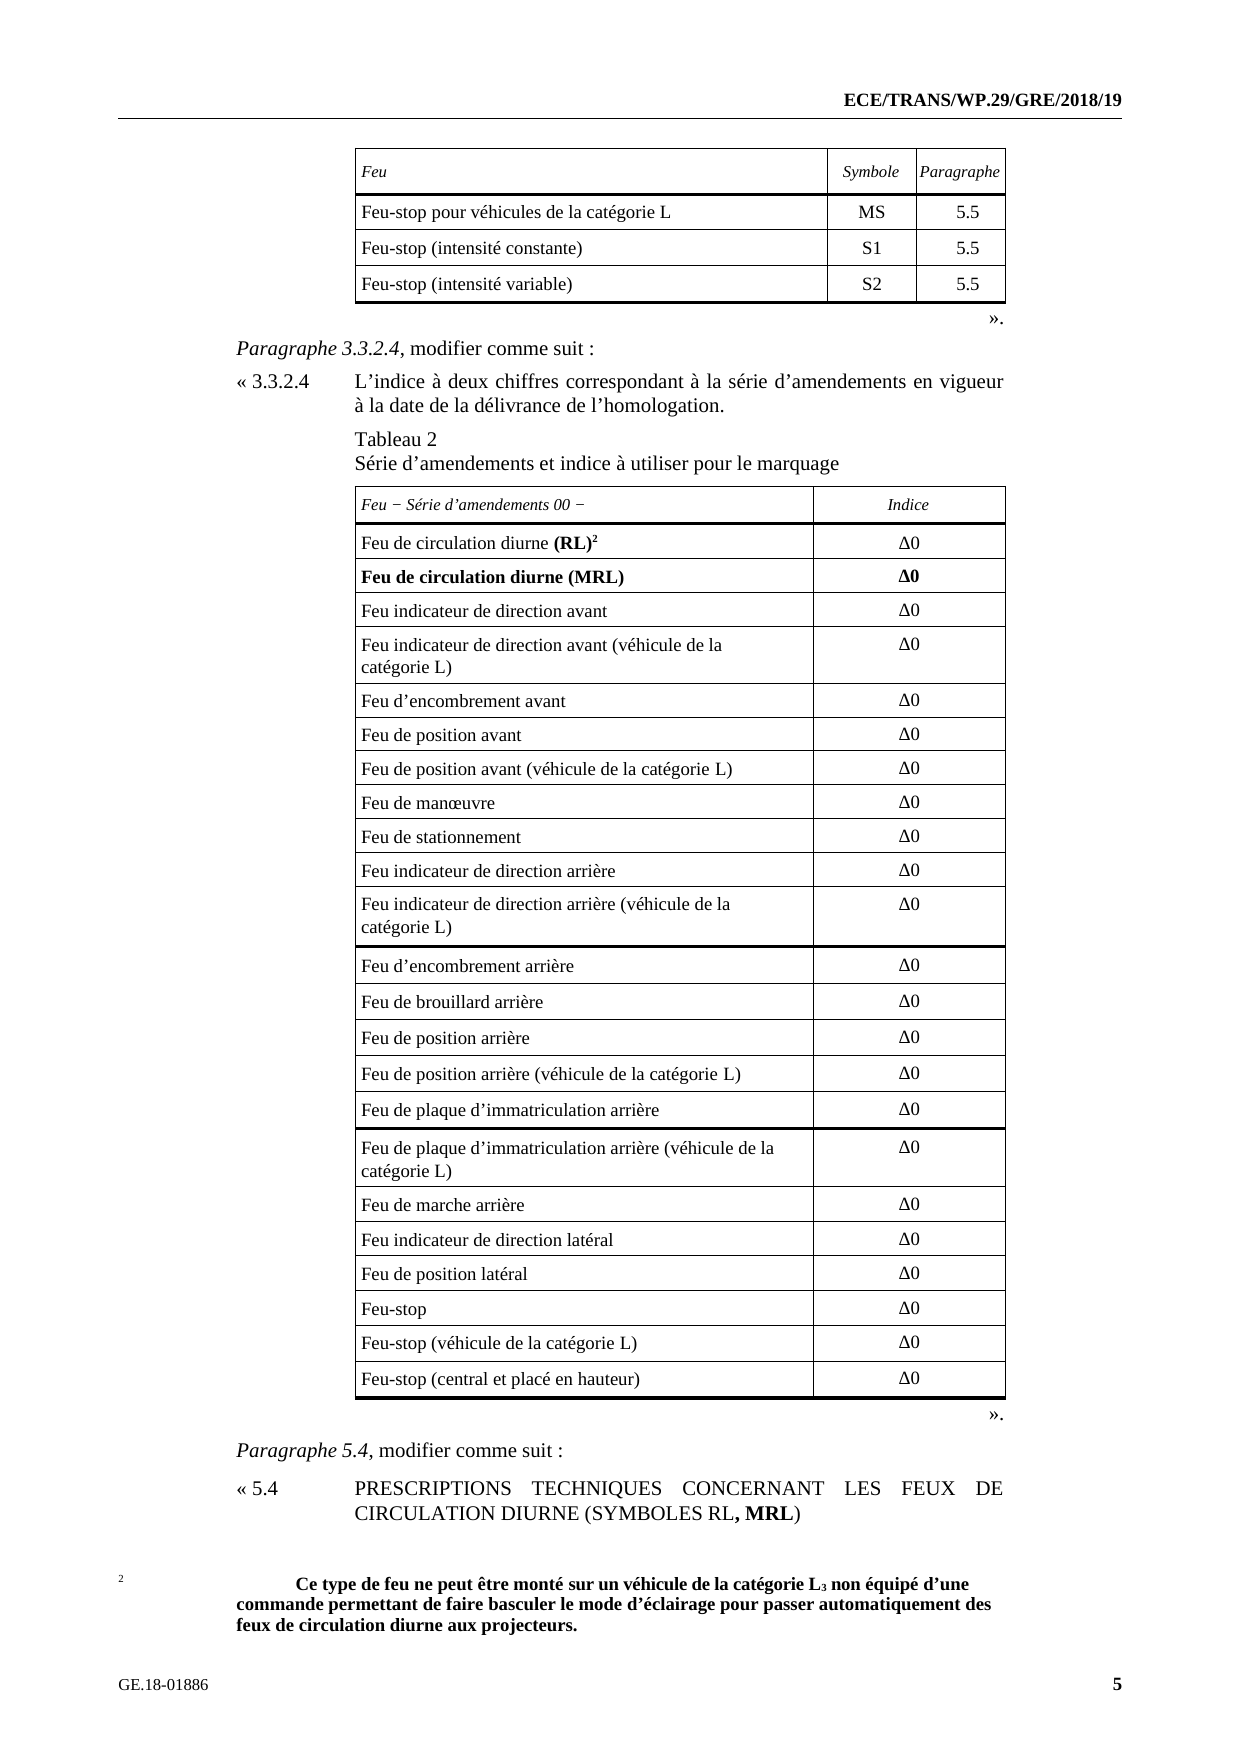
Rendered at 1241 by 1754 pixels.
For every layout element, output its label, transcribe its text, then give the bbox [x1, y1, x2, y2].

table_cell Δ0 [814, 593, 1005, 626]
table_cell Δ0 [814, 1056, 1005, 1091]
table_cell Δ0 [814, 1222, 1005, 1255]
table_cell Feu de plaque d’immatriculation arrière (véhicule de la catégorie L) [356, 1130, 813, 1186]
table_cell Feu de brouillard arrière [356, 984, 813, 1019]
table_cell Feu indicateur de direction latéral [356, 1222, 813, 1255]
table_cell Feu-stop (intensité variable) [356, 266, 827, 301]
table_cell Feu de circulation diurne (RL) [356, 525, 813, 558]
table_cell Feu indicateur de direction avant (véhicule de la catégorie L) [356, 627, 813, 683]
table_cell Δ0 [814, 1256, 1005, 1290]
table_cell 5.5 [917, 230, 1005, 265]
table_cell Δ0 [814, 627, 1005, 683]
table_cell Feu indicateur de direction arrière [356, 853, 813, 886]
table_cell 5.5 [917, 196, 1005, 229]
table_cell Feu-stop (central et placé en hauteur) [356, 1362, 813, 1396]
table_cell Feu indicateur de direction avant [356, 593, 813, 626]
text ». [236, 1399, 1004, 1424]
table_cell Δ0 [814, 1291, 1005, 1324]
table_cell Feu de position avant [356, 718, 813, 750]
table_cell Feu-stop [356, 1291, 813, 1324]
table_header Paragraphe [917, 149, 1005, 193]
table_cell MS [828, 196, 916, 229]
table_cell Δ0 [814, 785, 1005, 818]
text Paragraphe 5.4, modifier comme suit : [236, 1437, 1004, 1462]
text « 5.4 PRESCRIPTIONS TECHNIQUES CONCERNANT LES FEUX DE CIRCULATION DIURNE (SYMBOLES RL, MRL) [236, 1474, 1004, 1524]
table_cell Δ0 [814, 1020, 1005, 1055]
table_cell Feu indicateur de direction arrière (véhicule de la catégorie L) [356, 887, 813, 944]
table_cell Feu de position arrière [356, 1020, 813, 1055]
table_cell Δ0 [814, 1362, 1005, 1396]
table_cell Δ0 [814, 887, 1005, 944]
table_cell Feu de plaque d’immatriculation arrière [356, 1092, 813, 1127]
table_cell Δ0 [814, 684, 1005, 716]
table_cell Δ0 [814, 525, 1005, 558]
table_cell Feu d’encombrement arrière [356, 948, 813, 983]
table_cell Feu-stop (véhicule de la catégorie L) [356, 1326, 813, 1361]
table_cell Δ0 [814, 984, 1005, 1019]
table_header Feu − Série d’amendements 00 − [356, 487, 813, 522]
table_cell Δ0 [814, 1092, 1005, 1127]
text « 3.3.2.4 L’indice à deux chiffres correspondant à la série d’amendements en vigueur à la date de la délivrance de l’homologation. [236, 369, 1004, 417]
table_cell 5.5 [917, 266, 1005, 301]
table_cell Δ0 [814, 853, 1005, 886]
table_cell Feu de manœuvre [356, 785, 813, 818]
table_cell Δ0 [814, 751, 1005, 784]
table_cell Δ0 [814, 1130, 1005, 1186]
table_header Feu [356, 149, 827, 193]
table_cell Δ0 [814, 559, 1005, 592]
table_cell Feu de position avant (véhicule de la catégorie L) [356, 751, 813, 784]
table_cell Feu d’encombrement avant [356, 684, 813, 716]
table_cell Δ0 [814, 1187, 1005, 1221]
text Tableau 2 Série d’amendements et indice à utiliser pour le marquage [354, 427, 1004, 475]
table_cell Feu de marche arrière [356, 1187, 813, 1221]
table_cell Δ0 [814, 718, 1005, 750]
table_cell Feu de circulation diurne (MRL) [356, 559, 813, 592]
table_cell Δ0 [814, 948, 1005, 983]
table_cell S2 [828, 266, 916, 301]
table_header Symbole [828, 149, 916, 193]
table_cell Δ0 [814, 1326, 1005, 1361]
table_cell Feu-stop (intensité constante) [356, 230, 827, 265]
table_cell S1 [828, 230, 916, 265]
text ». [236, 304, 1004, 329]
table_cell Feu de position arrière (véhicule de la catégorie L) [356, 1056, 813, 1091]
table_cell Feu de stationnement [356, 819, 813, 852]
table_header Indice [814, 487, 1005, 522]
text Paragraphe 3.3.2.4, modifier comme suit : [236, 335, 1004, 360]
table_cell Feu-stop pour véhicules de la catégorie L [356, 196, 827, 229]
table_cell Δ0 [814, 819, 1005, 852]
table_cell Feu de position latéral [356, 1256, 813, 1290]
